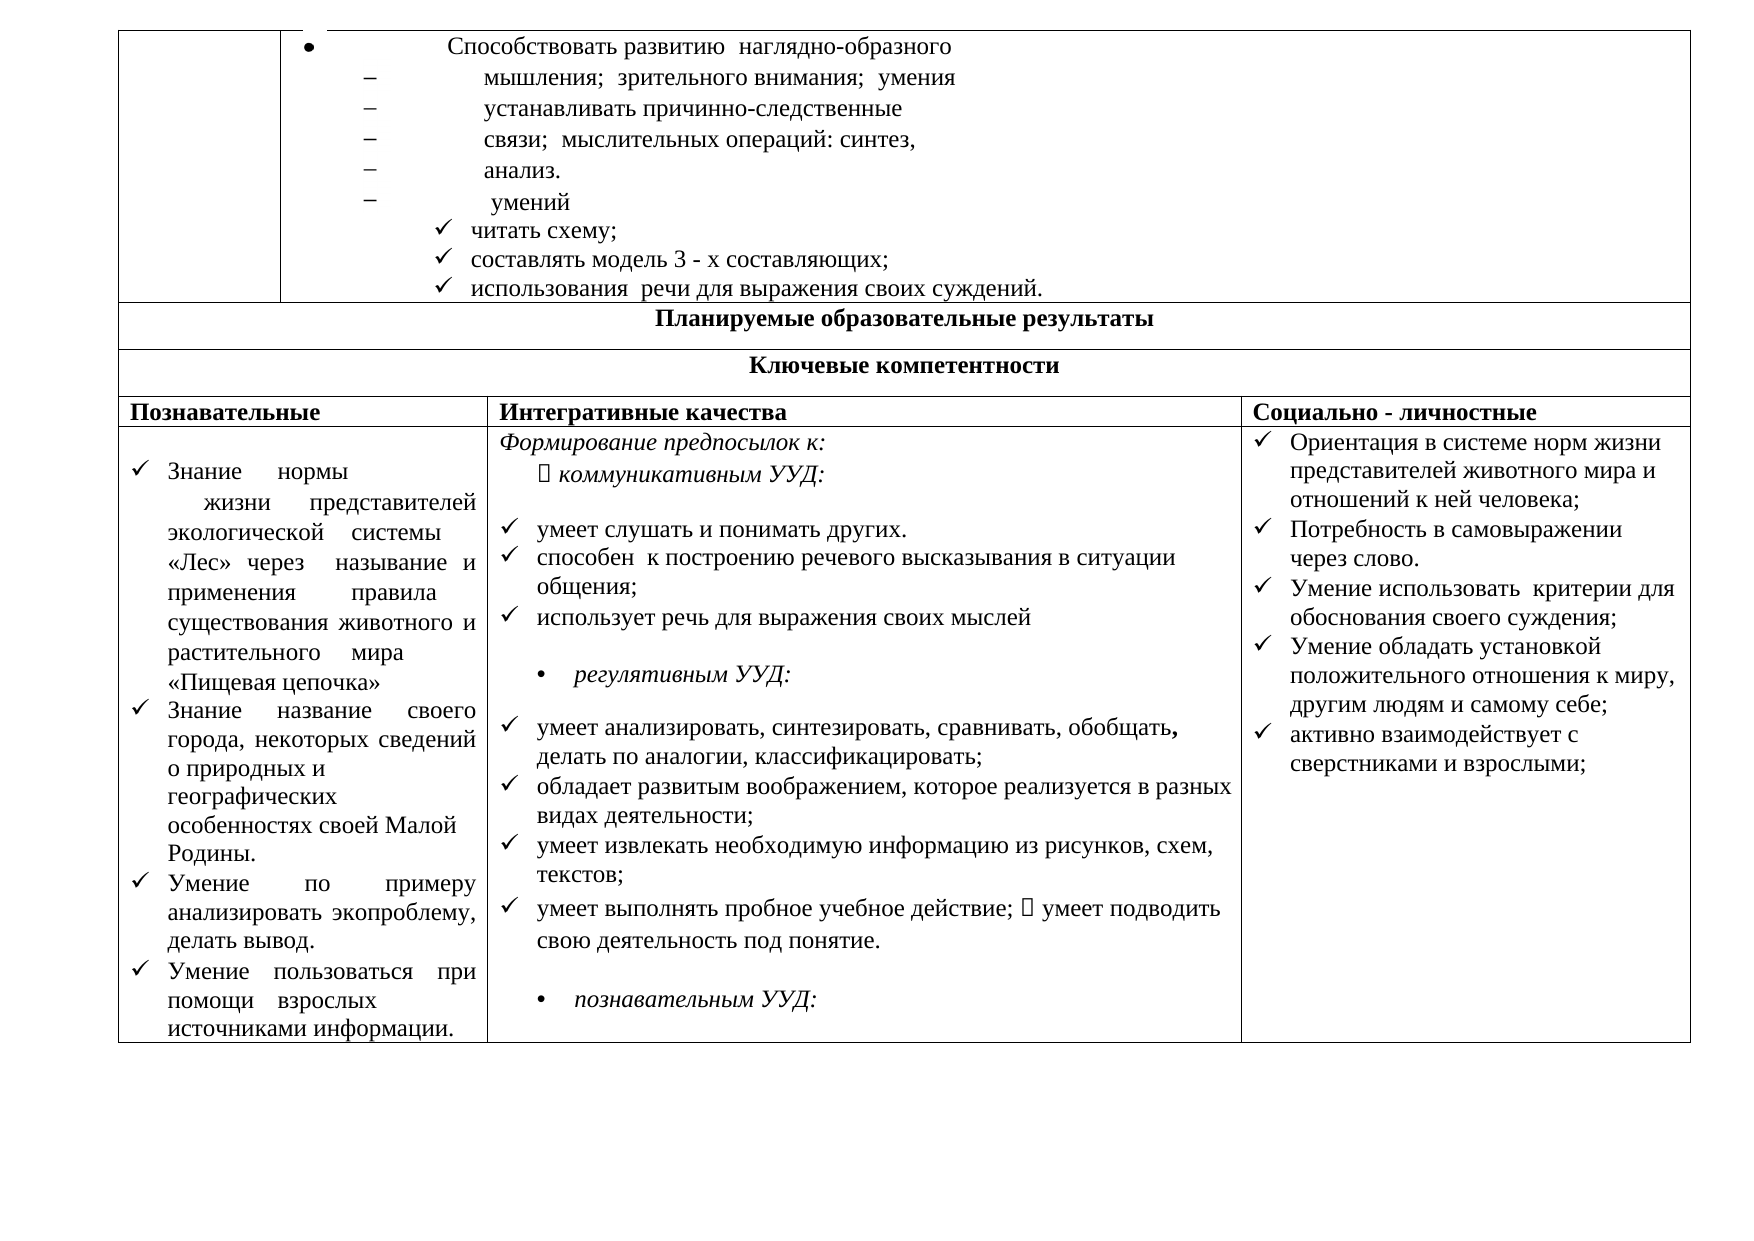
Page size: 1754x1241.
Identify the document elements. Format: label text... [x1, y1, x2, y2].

table_cell Ключевые компетентности [119, 350, 1241, 396]
table_cell Социально - личностные [1242, 397, 1690, 426]
table_header [119, 31, 280, 302]
table_cell Формирование предпосылок к:  коммуникативным УУД: умеет слушать и понимать других. способен к построению речевого высказывания в ситуации общения; использует речь для выражения своих мыслей регулятивным УУД: умеет анализировать, синтезировать, сравнивать, обобщать, делать по аналогии, классификацировать; обладает развитым воображением, которое реализуется в разных видах деятельности; умеет извлекать необходимую информацию из рисунков, схем, текстов; умеет выполнять пробное учебное действие;  умеет подводить свою деятельность под понятие. познавательным УУД: [488, 427, 1241, 1042]
table_cell Знание нормы жизни представителей экологической системы «Лес» через называние и применения правила существования животного и растительного мира «Пищевая цепочка» Знание название своего города, некоторых сведений о природных и географических особенностях своей Малой Родины. Умение по примеру анализировать экопроблему, делать вывод. Умение пользоваться при помощи взрослых источниками информации. [119, 427, 487, 1042]
table_header [1241, 31, 1690, 302]
table_cell Познавательные [119, 397, 487, 426]
table_header Способствовать развитию наглядно-образного мышления; зрительного внимания; умения устанавливать причинно-следственные связи; мыслительных операций: синтез, анализ. умений читать схему; составлять модель 3 - х составляющих; использования речи для выражения своих суждений. [281, 31, 1241, 302]
table_cell Интегративные качества [488, 397, 1241, 426]
picture [363, 59, 391, 213]
table_cell [1241, 350, 1690, 396]
picture [302, 29, 327, 60]
table_cell Ориентация в системе норм жизни представителей животного мира и отношений к ней человека; Потребность в самовыражении через слово. Умение использовать критерии для обоснования своего суждения; Умение обладать установкой положительного отношения к миру, другим людям и самому себе; активно взаимодействует с сверстниками и взрослыми; [1242, 427, 1690, 1042]
table_cell [1241, 303, 1690, 348]
table_cell Планируемые образовательные результаты [119, 303, 1241, 348]
